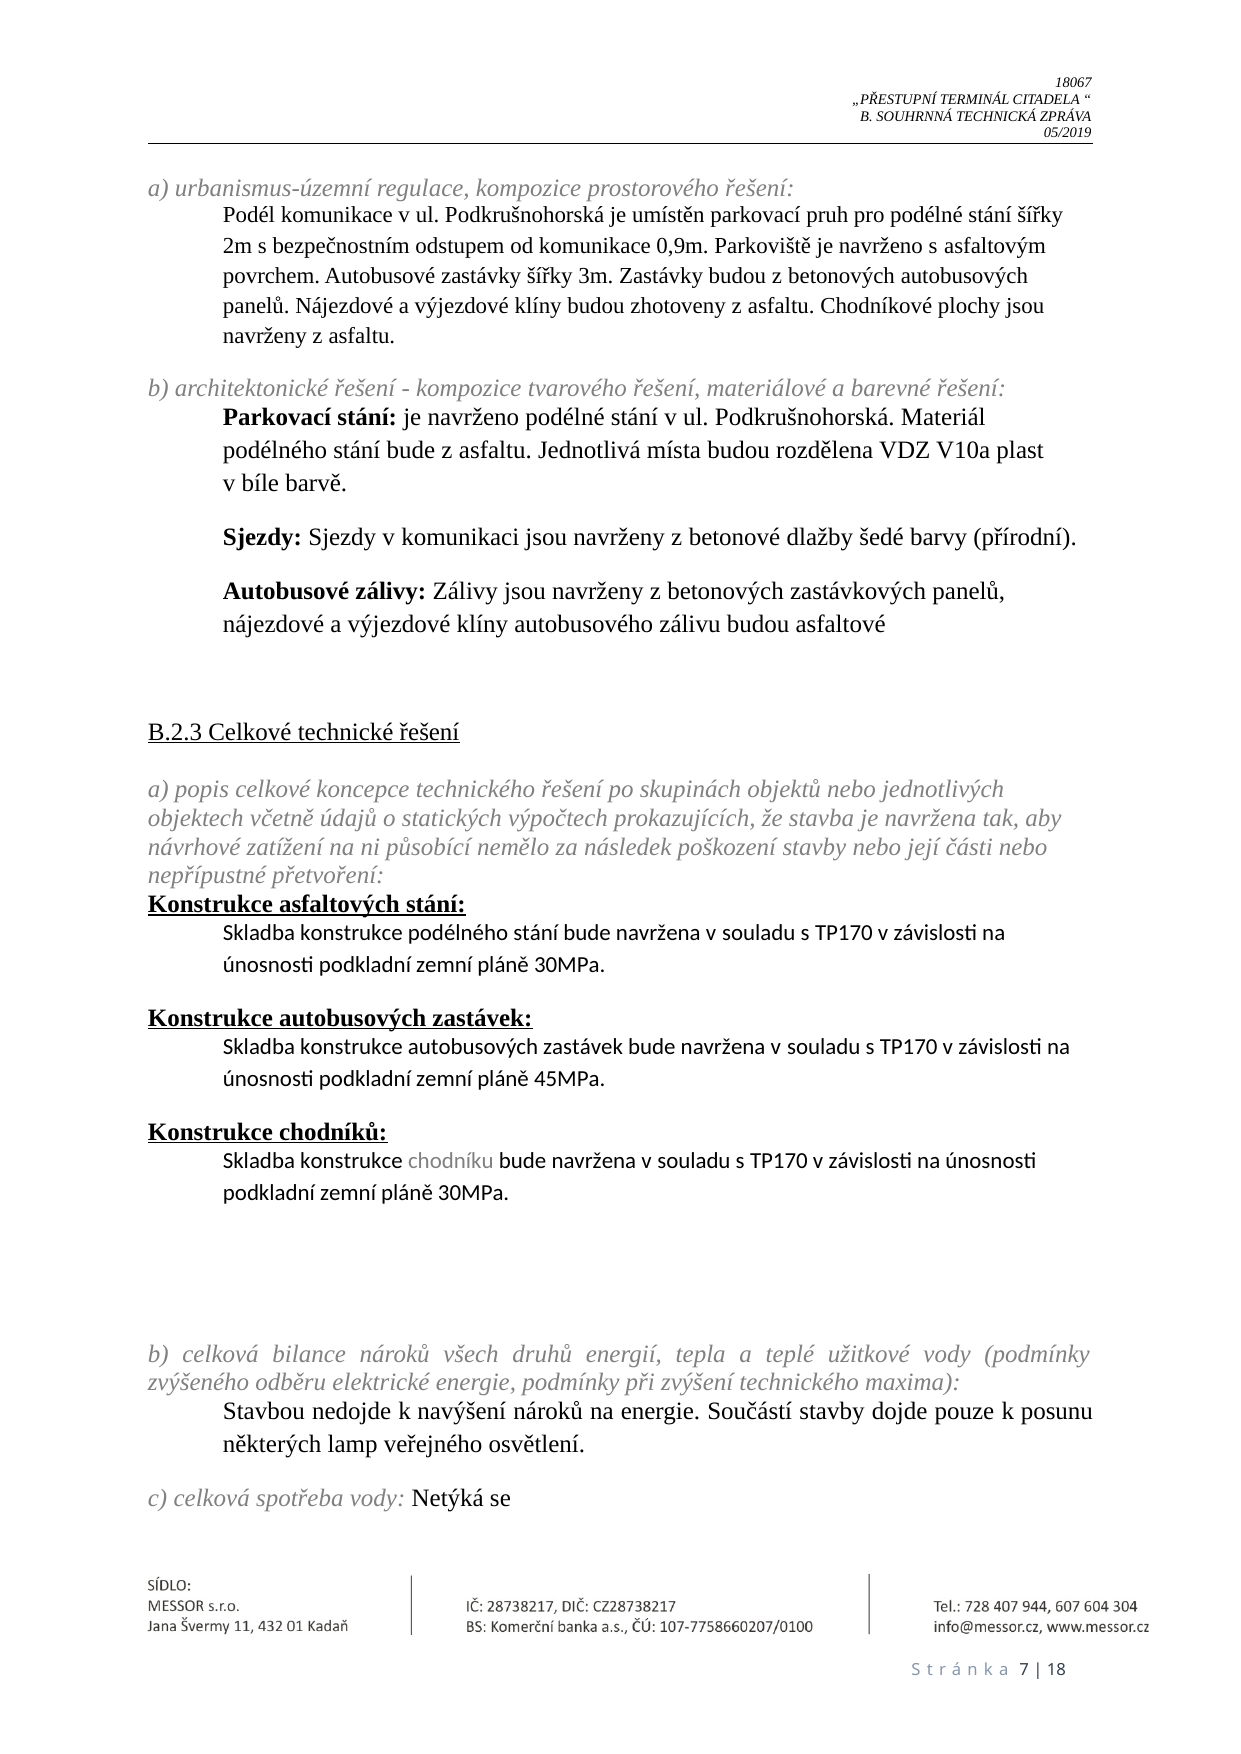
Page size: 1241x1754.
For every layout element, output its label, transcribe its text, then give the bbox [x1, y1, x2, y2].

text b) celková bilance nároků všech druhů energií, tepla a teplé užitkové vody (podmínky zvýšeného odběru elektrické energie, podmínky při zvýšení technického maxima): [148, 1339, 1093, 1396]
text B.2.3 Celkové technické řešení [148, 717, 1093, 745]
text Konstrukce chodníků: [148, 1117, 1093, 1146]
text Konstrukce autobusových zastávek: [148, 1003, 1093, 1032]
list Skladba konstrukce autobusových zastávek bude navržena v souladu s TP170 v závislosti na únosnosti podkladní zemní pláně 45MPa. [223, 1032, 1093, 1092]
picture [147, 1574, 1149, 1635]
list Stavbou nedojde k navýšení nároků na energie. Součástí stavby dojde pouze k posunu některých lamp veřejného osvětlení. [223, 1396, 1093, 1458]
list Podél komunikace v ul. Podkrušnohorská je umístěn parkovací pruh pro podélné stání šířky 2m s bezpečnostním odstupem od komunikace 0,9m. Parkoviště je navrženo s asfaltovým povrchem. Autobusové zastávky šířky 3m. Zastávky budou z betonových autobusových panelů. Nájezdové a výjezdové klíny budou zhotoveny z asfaltu. Chodníkové plochy jsou navrženy z asfaltu. [223, 201, 1093, 349]
list Parkovací stání: je navrženo podélné stání v ul. Podkrušnohorská. Materiál podélného stání bude z asfaltu. Jednotlivá místa budou rozdělena VDZ V10a plast v bíle barvě. [223, 402, 1093, 497]
text c) celková spotřeba vody: Netýká se [148, 1483, 1093, 1512]
text b) architektonické řešení - kompozice tvarového řešení, materiálové a barevné řešení: [148, 373, 1093, 402]
list Sjezdy: Sjezdy v komunikaci jsou navrženy z betonové dlažby šedé barvy (přírodní). [223, 522, 1093, 551]
list Autobusové zálivy: Zálivy jsou navrženy z betonových zastávkových panelů, nájezdové a výjezdové klíny autobusového zálivu budou asfaltové [223, 576, 1093, 638]
text a) urbanismus-územní regulace, kompozice prostorového řešení: [148, 173, 1093, 201]
list Skladba konstrukce chodníku bude navržena v souladu s TP170 v závislosti na únosnosti podkladní zemní pláně 30MPa. [223, 1146, 1093, 1206]
text Konstrukce asfaltových stání: [148, 889, 1093, 918]
text a) popis celkové koncepce technického řešení po skupinách objektů nebo jednotlivých objektech včetně údajů o statických výpočtech prokazujících, že stavba je navržena tak, aby návrhové zatížení na ni působící nemělo za následek poškození stavby nebo její části nebo nepřípustné přetvoření: [148, 774, 1093, 889]
list Skladba konstrukce podélného stání bude navržena v souladu s TP170 v závislosti na únosnosti podkladní zemní pláně 30MPa. [223, 918, 1093, 978]
